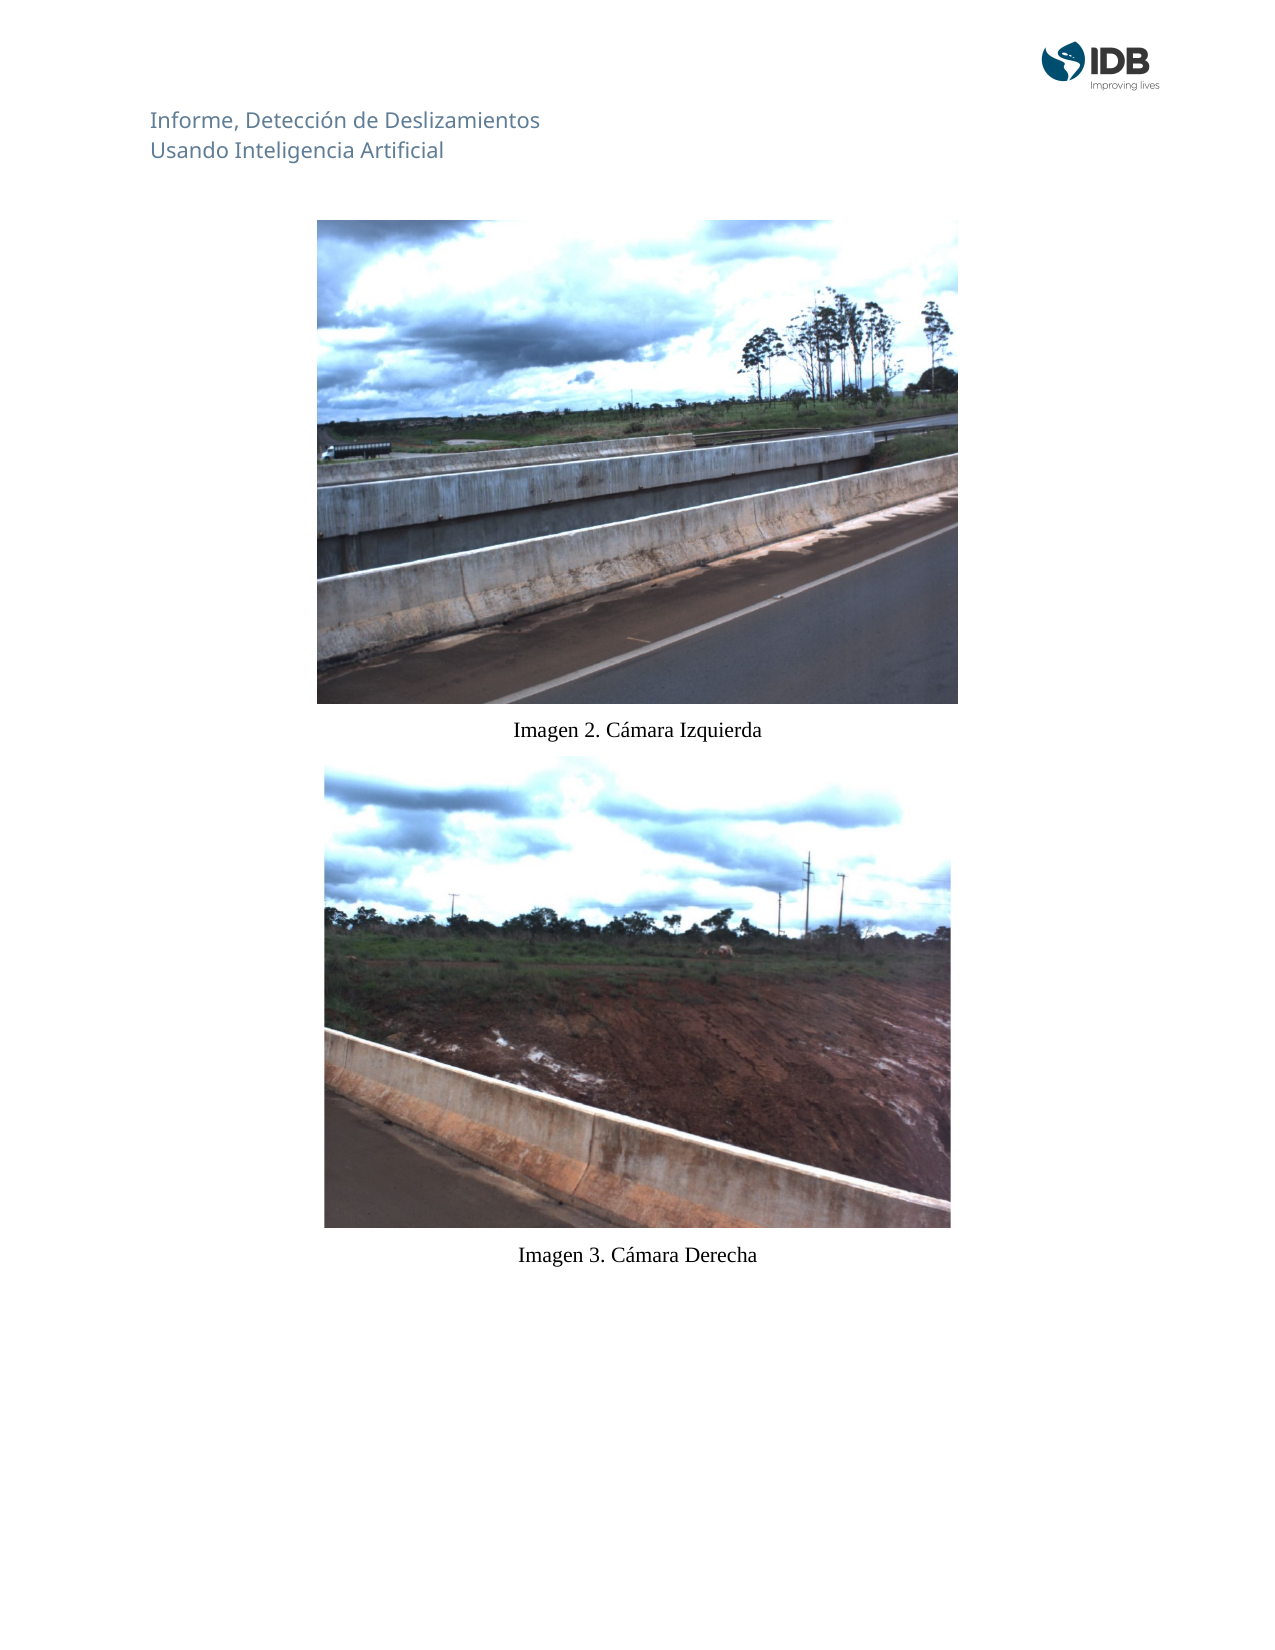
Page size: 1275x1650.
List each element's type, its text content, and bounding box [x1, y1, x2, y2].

picture [317, 220, 958, 704]
text Imagen 2. Cámara Izquierda [150, 717, 1125, 742]
picture [324, 756, 951, 1228]
picture [1016, 34, 1181, 95]
text Imagen 3. Cámara Derecha [150, 1242, 1125, 1267]
